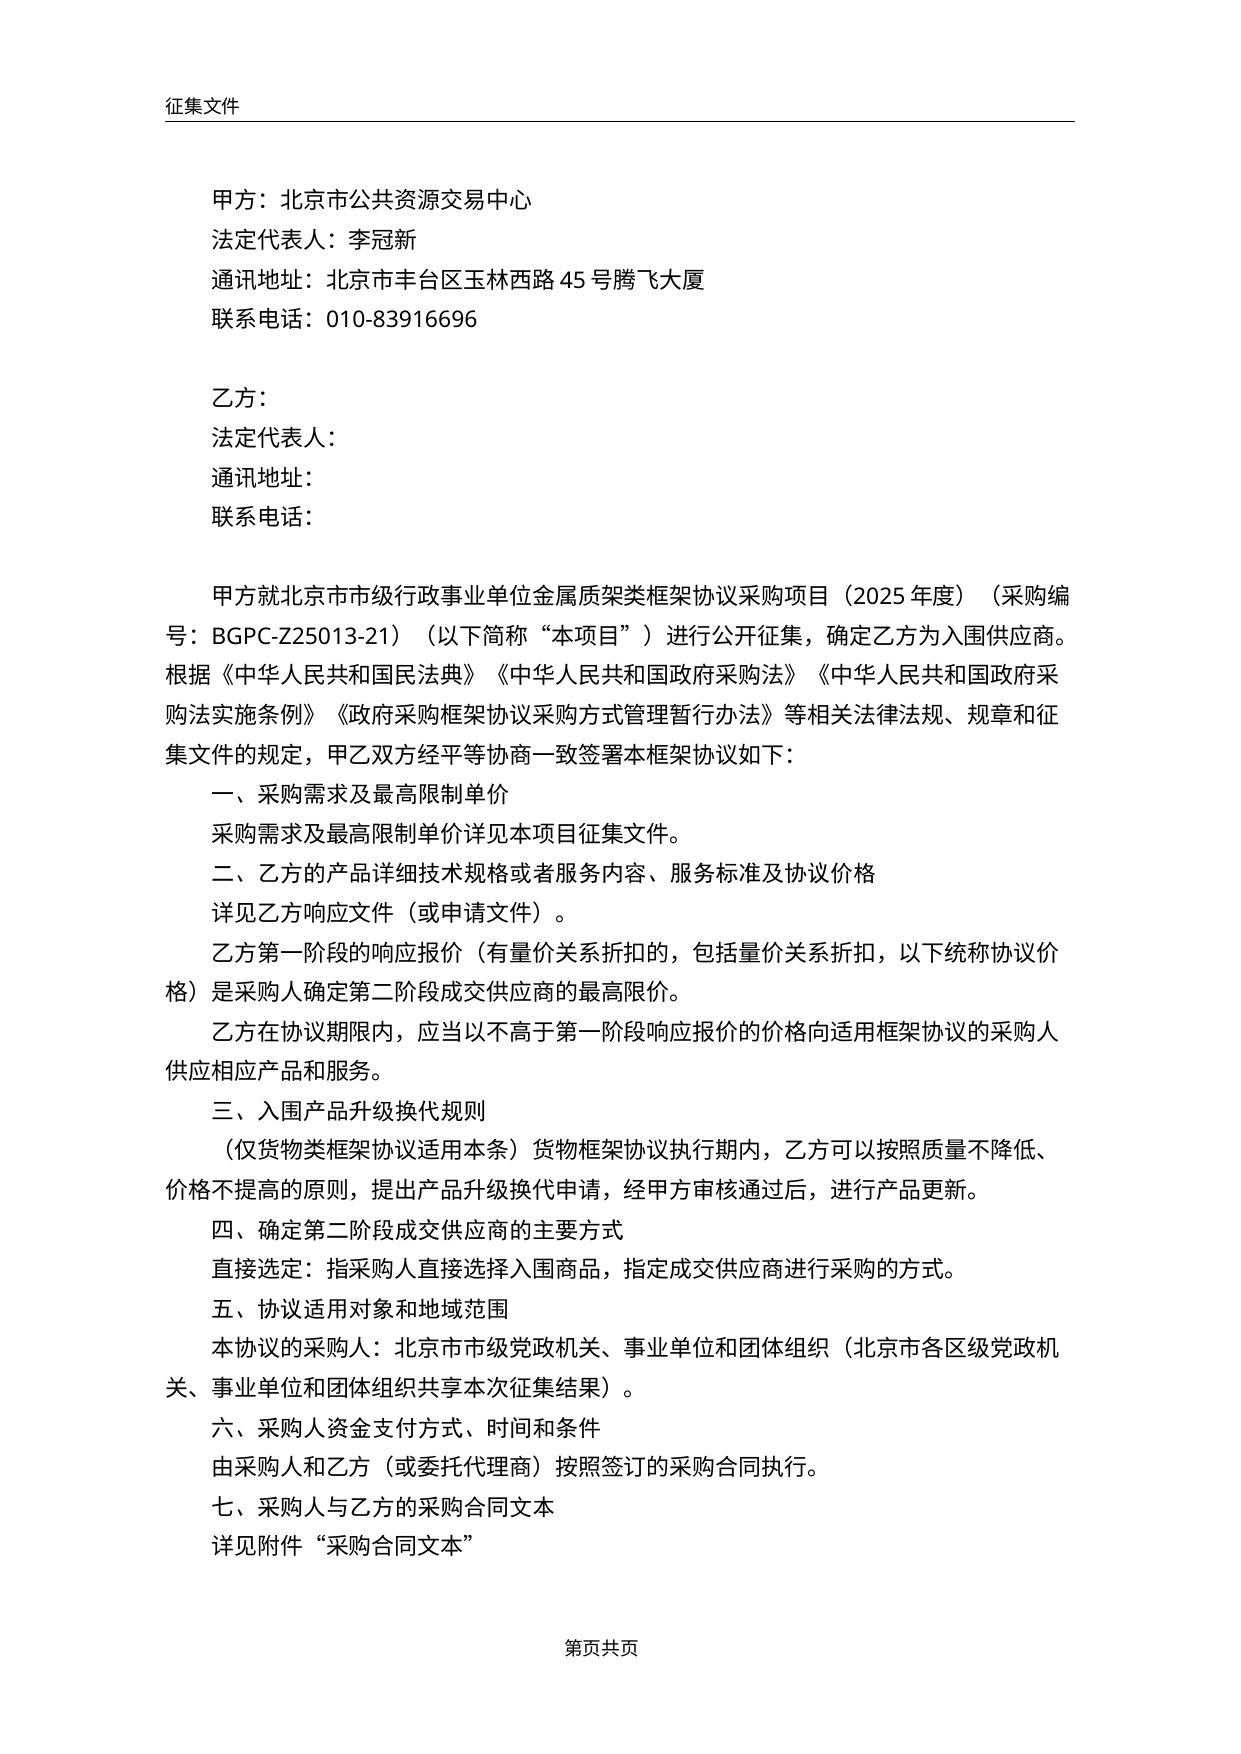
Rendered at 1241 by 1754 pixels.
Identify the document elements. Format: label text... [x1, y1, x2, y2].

list 入围产品升级换代规则 [165, 1088, 1075, 1127]
list 采购需求及最高限制单价 [165, 771, 1075, 811]
list 乙方的产品详细技术规格或者服务内容、服务标准及协议价格 [165, 850, 1075, 890]
text 通讯地址： [165, 454, 1075, 494]
text 联系电话：010-83916696 [165, 296, 1075, 336]
list 采购人资金支付方式、时间和条件 [165, 1404, 1075, 1444]
text （仅货物类框架协议适用本条）货物框架协议执行期内，乙方可以按照质量不降低、价格不提高的原则，提出产品升级换代申请，经甲方审核通过后，进行产品更新。 [165, 1127, 1075, 1206]
text 本协议的采购人：北京市市级党政机关、事业单位和团体组织（北京市各区级党政机关、事业单位和团体组织共享本次征集结果）。 [165, 1325, 1075, 1404]
text 乙方： [165, 375, 1075, 415]
list 确定第二阶段成交供应商的主要方式 [165, 1206, 1075, 1246]
text 法定代表人： [165, 415, 1075, 454]
text 详见附件“采购合同文本” [165, 1523, 1075, 1563]
list 协议适用对象和地域范围 [165, 1286, 1075, 1325]
text 乙方第一阶段的响应报价（有量价关系折扣的，包括量价关系折扣，以下统称协议价格）是采购人确定第二阶段成交供应商的最高限价。 [165, 929, 1075, 1008]
list 采购人与乙方的采购合同文本 [165, 1483, 1075, 1523]
text 采购需求及最高限制单价详见本项目征集文件。 [165, 811, 1075, 850]
text 甲方就北京市市级行政事业单位金属质架类框架协议采购项目（2025年度）（采购编号：BGPC-Z25013-21）（以下简称“本项目”）进行公开征集，确定乙方为入围供应商。根据《中华人民共和国民法典》《中华人民共和国政府采购法》《中华人民共和国政府采购法实施条例》《政府采购框架协议采购方式管理暂行办法》等相关法律法规、规章和征集文件的规定，甲乙双方经平等协商一致签署本框架协议如下： [165, 573, 1075, 771]
text 联系电话： [165, 494, 1075, 533]
text 由采购人和乙方（或委托代理商）按照签订的采购合同执行。 [165, 1444, 1075, 1483]
text 乙方在协议期限内，应当以不高于第一阶段响应报价的价格向适用框架协议的采购人供应相应产品和服务。 [165, 1008, 1075, 1088]
text 详见乙方响应文件（或申请文件）。 [165, 890, 1075, 929]
text 通讯地址：北京市丰台区玉林西路45号腾飞大厦 [165, 256, 1075, 296]
text 法定代表人：李冠新 [165, 217, 1075, 256]
text 直接选定：指采购人直接选择入围商品，指定成交供应商进行采购的方式。 [165, 1246, 1075, 1286]
text 甲方：北京市公共资源交易中心 [165, 177, 1075, 217]
